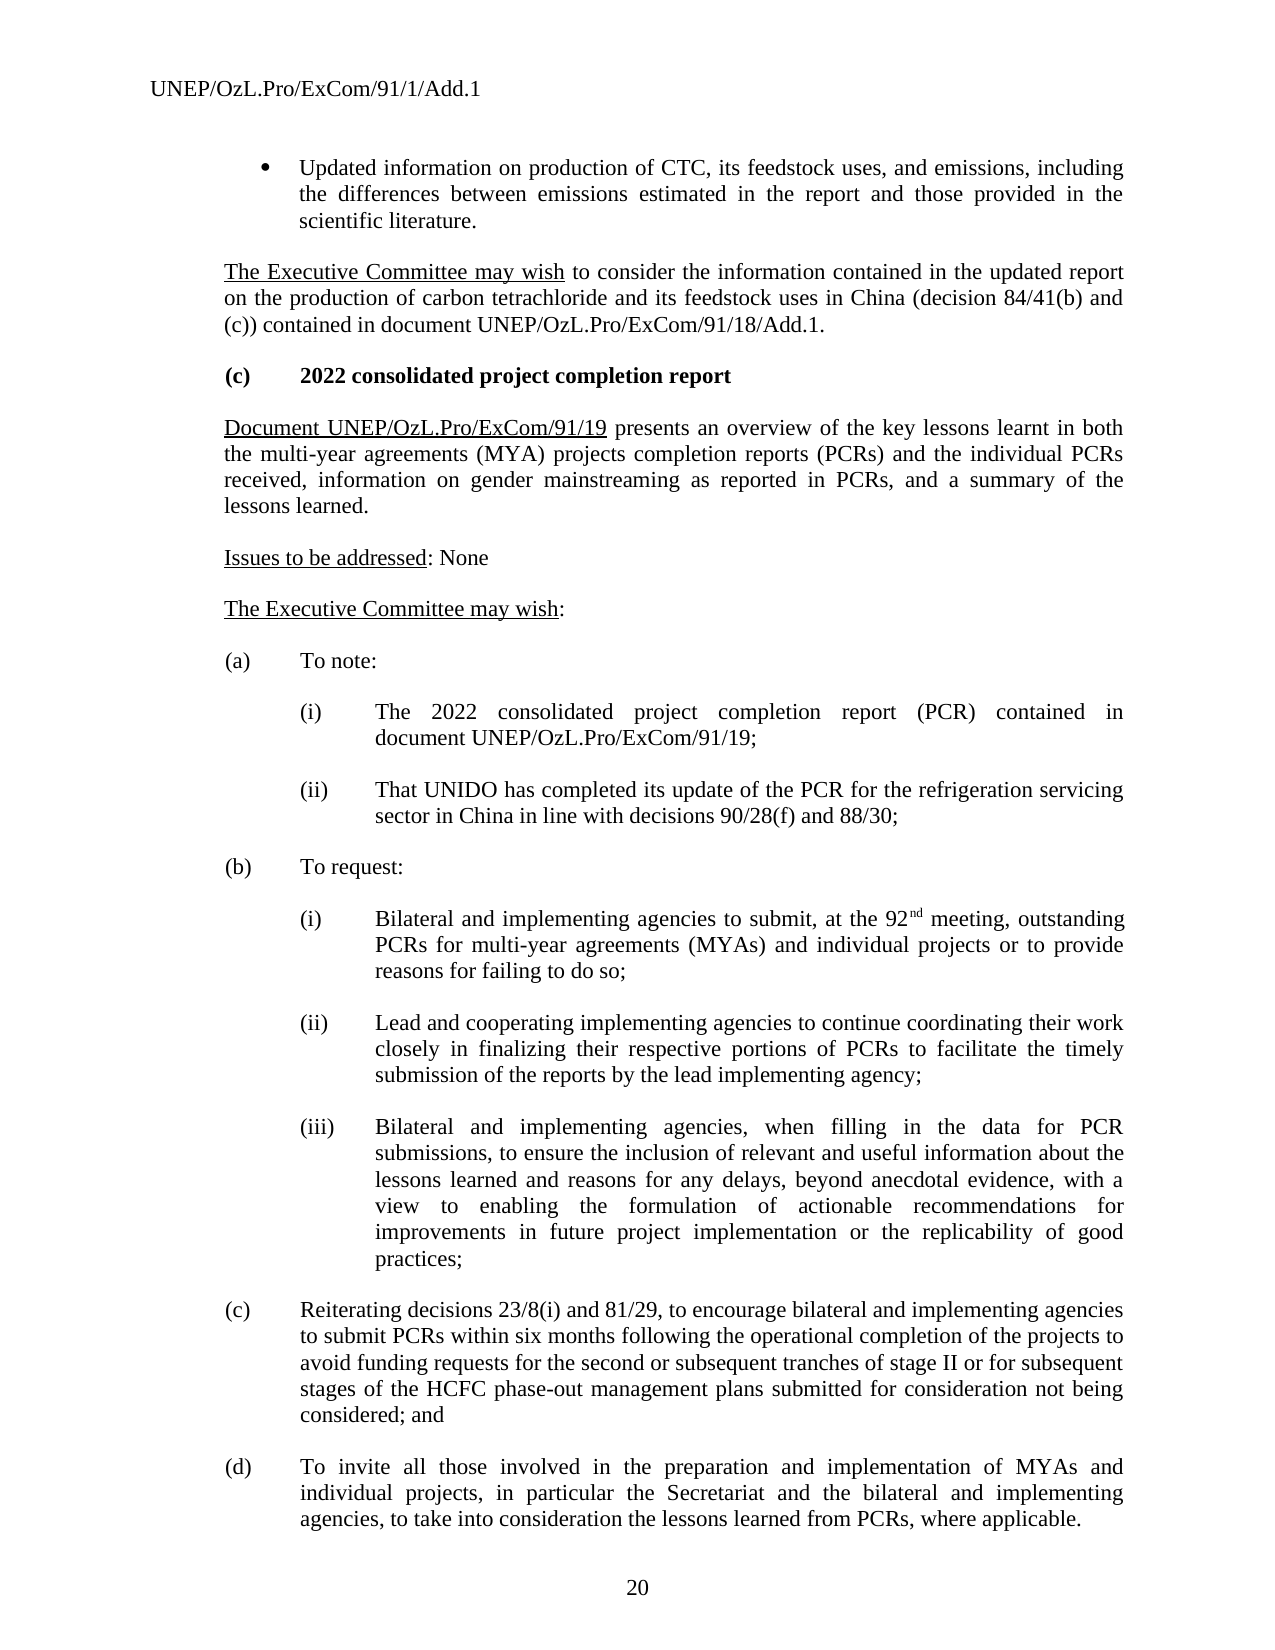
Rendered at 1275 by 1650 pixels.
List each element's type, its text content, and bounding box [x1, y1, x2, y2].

text The Executive Committee may wish to consider the information contained in the updated report on the production of carbon tetrachloride and its feedstock uses in China (decision 84/41(b) and (c)) contained in document UNEP/OzL.Pro/ExCom/91/18/Add.1. [224, 258, 1125, 337]
subtitle That UNIDO has completed its update of the PCR for the refrigeration servicing sector in China in line with decisions 90/28(f) and 88/30; [300, 776, 1125, 828]
text The Executive Committee may wish: [224, 595, 1125, 622]
subtitle Lead and cooperating implementing agencies to continue coordinating their work closely in finalizing their respective portions of PCRs to facilitate the timely submission of the reports by the lead implementing agency; [300, 1009, 1125, 1088]
subtitle To note: [225, 647, 1125, 673]
subtitle Bilateral and implementing agencies to submit, at the 92nd meeting, outstanding PCRs for multi-year agreements (MYAs) and individual projects or to provide reasons for failing to do so; [300, 905, 1125, 984]
subtitle To invite all those involved in the preparation and implementation of MYAs and individual projects, in particular the Secretariat and the bilateral and implementing agencies, to take into consideration the lessons learned from PCRs, where applicable. [225, 1453, 1125, 1532]
list Updated information on production of CTC, its feedstock uses, and emissions, including the differences between emissions estimated in the report and those provided in the scientific literature. [261, 154, 1125, 233]
subtitle To request: [225, 853, 1125, 880]
subtitle The 2022 consolidated project completion report (PCR) contained in document UNEP/OzL.Pro/ExCom/91/19; [300, 698, 1125, 751]
subtitle Reiterating decisions 23/8(i) and 81/29, to encourage bilateral and implementing agencies to submit PCRs within six months following the operational completion of the projects to avoid funding requests for the second or subsequent tranches of stage II or for subsequent stages of the HCFC phase-out management plans submitted for consideration not being considered; and [225, 1296, 1125, 1428]
text Document UNEP/OzL.Pro/ExCom/91/19 presents an overview of the key lessons learnt in both the multi-year agreements (MYA) projects completion reports (PCRs) and the individual PCRs received, information on gender mainstreaming as reported in PCRs, and a summary of the lessons learned. [224, 413, 1125, 519]
text Issues to be addressed: None [224, 544, 1125, 570]
subtitle 2022 consolidated project completion report [225, 362, 1125, 388]
subtitle Bilateral and implementing agencies, when filling in the data for PCR submissions, to ensure the inclusion of relevant and useful information about the lessons learned and reasons for any delays, beyond anecdotal evidence, with a view to enabling the formulation of actionable recommendations for improvements in future project implementation or the replicability of good practices; [300, 1113, 1125, 1271]
